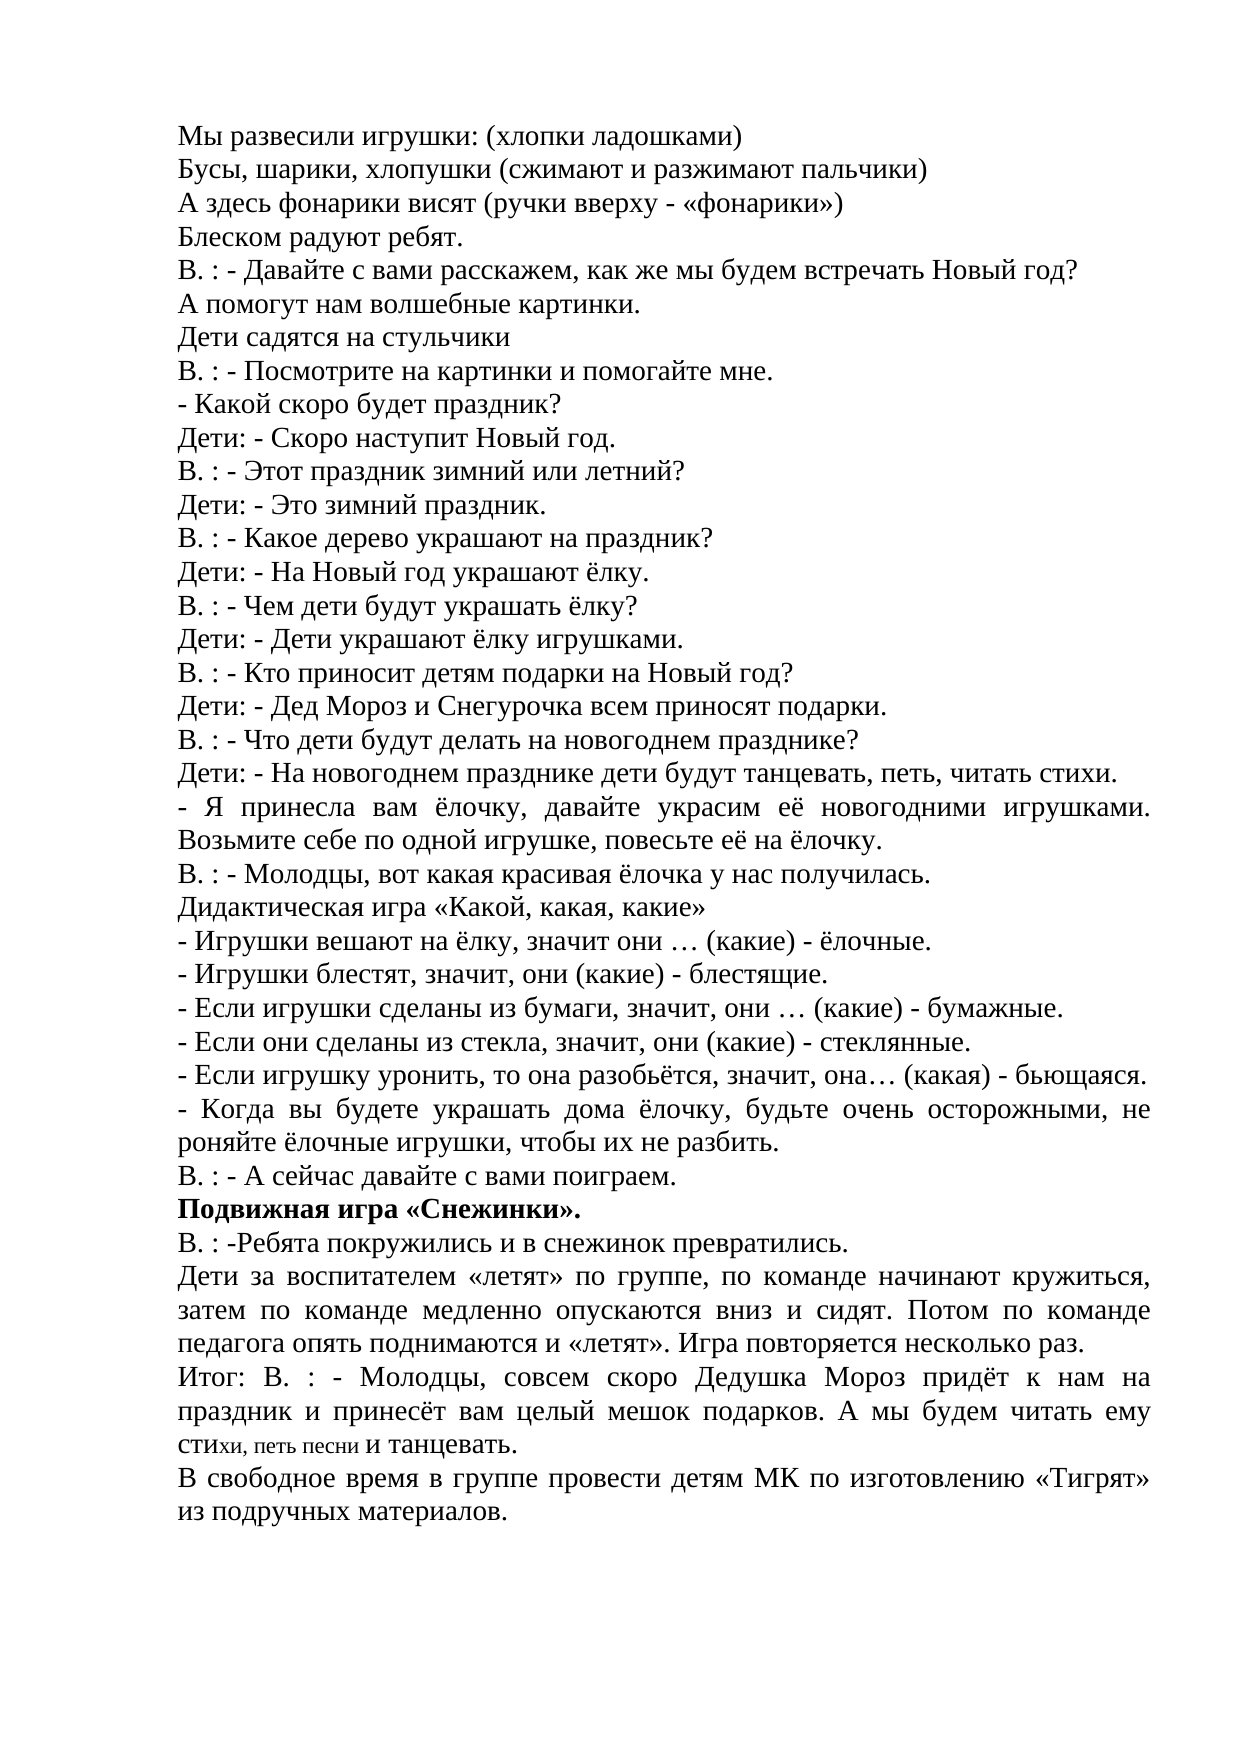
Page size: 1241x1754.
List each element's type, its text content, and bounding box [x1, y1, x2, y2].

text Дети садятся на стульчики [177, 319, 1152, 353]
text Итог: В. : - Молодцы, совсем скоро Дедушка Мороз придёт к нам на праздник и принесёт вам целый мешок подарков. А мы будем читать ему стихи, петь песни и танцевать. [177, 1359, 1152, 1460]
text А помогут нам волшебные картинки. [177, 286, 1152, 319]
text Дети: - Это зимний праздник. [177, 487, 1152, 521]
text Мы развесили игрушки: (хлопки ладошками) [177, 118, 1152, 152]
text В. : - Этот праздник зимний или летний? [177, 453, 1152, 487]
text Дети: - На новогоднем празднике дети будут танцевать, петь, читать стихи. [177, 755, 1152, 789]
text В. : - А сейчас давайте с вами поиграем. [177, 1158, 1152, 1191]
text А здесь фонарики висят (ручки вверху - «фонарики») [177, 185, 1152, 219]
text - Какой скоро будет праздник? [177, 386, 1152, 420]
text - Когда вы будете украшать дома ёлочку, будьте очень осторожными, не роняйте ёлочные игрушки, чтобы их не разбить. [177, 1091, 1152, 1158]
text Дети: - На Новый год украшают ёлку. [177, 554, 1152, 588]
text В. : - Что дети будут делать на новогоднем празднике? [177, 722, 1152, 755]
text В. : - Посмотрите на картинки и помогайте мне. [177, 353, 1152, 386]
text В свободное время в группе провести детям МК по изготовлению «Тигрят» из подручных материалов. [177, 1460, 1152, 1527]
text В. : - Давайте с вами расскажем, как же мы будем встречать Новый год? [177, 252, 1152, 286]
text В. : - Чем дети будут украшать ёлку? [177, 588, 1152, 621]
text Дети: - Дети украшают ёлку игрушками. [177, 621, 1152, 655]
text В. : -Ребята покружились и в снежинок превратились. [177, 1225, 1152, 1258]
text - Если они сделаны из стекла, значит, они (какие) - стеклянные. [177, 1024, 1152, 1057]
text - Игрушки вешают на ёлку, значит они … (какие) - ёлочные. [177, 923, 1152, 957]
text Дети за воспитателем «летят» по группе, по команде начинают кружиться, затем по команде медленно опускаются вниз и сидят. Потом по команде педагога опять поднимаются и «летят». Игра повторяется несколько раз. [177, 1258, 1152, 1359]
text В. : - Какое дерево украшают на праздник? [177, 521, 1152, 554]
text - Игрушки блестят, значит, они (какие) - блестящие. [177, 957, 1152, 990]
text В. : - Кто приносит детям подарки на Новый год? [177, 655, 1152, 688]
text Бусы, шарики, хлопушки (сжимают и разжимают пальчики) [177, 152, 1152, 185]
text - Я принесла вам ёлочку, давайте украсим её новогодними игрушками. Возьмите себе по одной игрушке, повесьте её на ёлочку. [177, 789, 1152, 856]
text - Если игрушки сделаны из бумаги, значит, они … (какие) - бумажные. [177, 990, 1152, 1024]
text Блеском радуют ребят. [177, 219, 1152, 252]
text Дети: - Дед Мороз и Снегурочка всем приносят подарки. [177, 688, 1152, 722]
text Дети: - Скоро наступит Новый год. [177, 420, 1152, 453]
text - Если игрушку уронить, то она разобьётся, значит, она… (какая) - бьющаяся. [177, 1057, 1152, 1091]
text Подвижная игра «Снежинки». [177, 1191, 1152, 1225]
text В. : - Молодцы, вот какая красивая ёлочка у нас получилась. [177, 856, 1152, 889]
text Дидактическая игра «Какой, какая, какие» [177, 889, 1152, 923]
